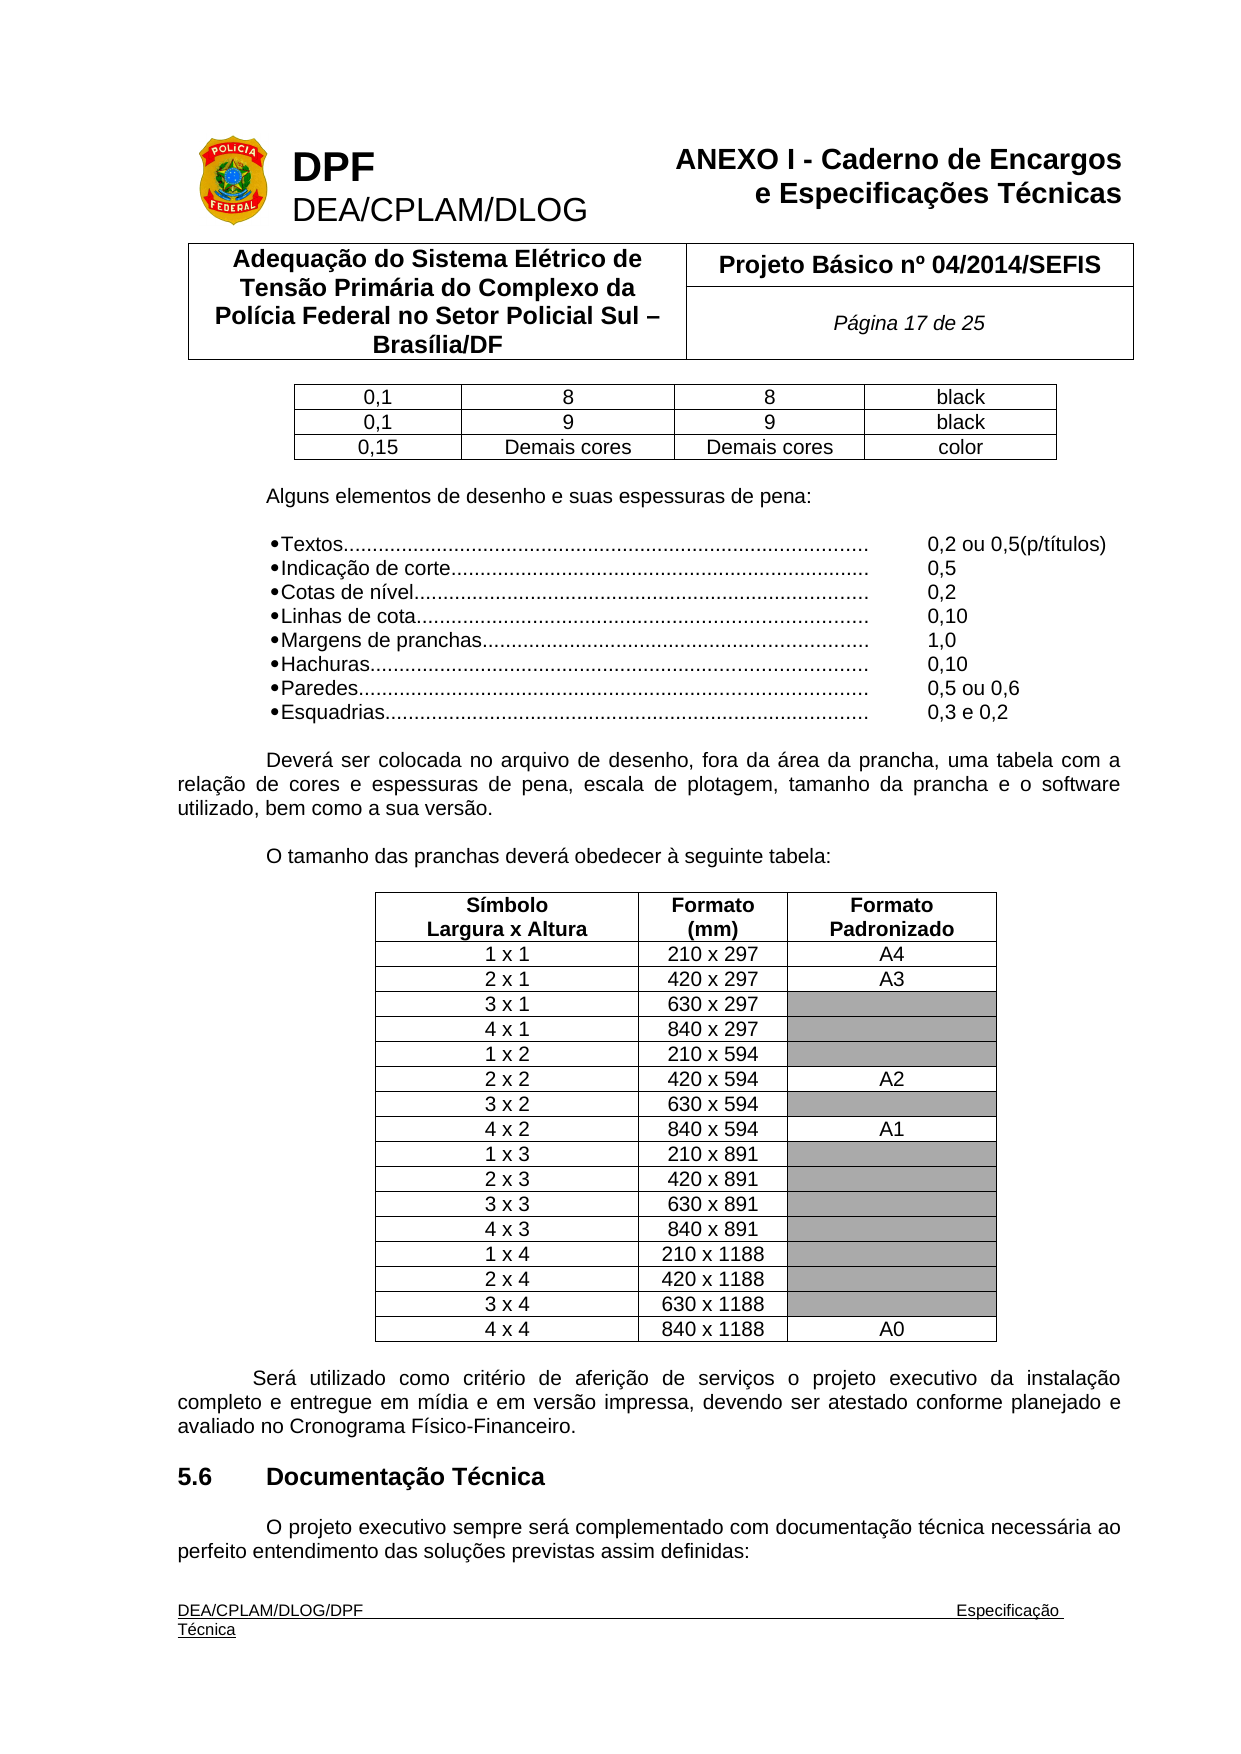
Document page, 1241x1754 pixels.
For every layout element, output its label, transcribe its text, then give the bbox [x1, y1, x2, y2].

table_cell color [865, 435, 1056, 459]
table_cell 2 x 3 [376, 1167, 638, 1191]
table_cell 3 x 2 [376, 1092, 638, 1116]
table_cell 1 x 1 [376, 942, 638, 966]
table_cell 4 x 2 [376, 1117, 638, 1141]
list Paredes 0,5 ou 0,6 [271, 676, 1122, 700]
list Hachuras 0,10 [271, 652, 1122, 676]
table_cell 1 x 3 [376, 1142, 638, 1166]
table_header Formato Padronizado [788, 893, 996, 941]
table_cell A0 [788, 1317, 996, 1341]
text Será utilizado como critério de aferição de serviços o projeto executivo da instalação completo e entregue em mídia e em versão impressa, devendo ser atestado conforme planejado e avaliado no Cronograma Físico-Financeiro. [177, 1366, 1122, 1438]
table_cell A3 [788, 967, 996, 991]
table_cell 4 x 4 [376, 1317, 638, 1341]
table_cell 840 x 891 [639, 1217, 787, 1241]
table_cell black [865, 410, 1056, 434]
table_cell 2 x 2 [376, 1067, 638, 1091]
table_cell 9 [675, 410, 864, 434]
table_cell 9 [462, 410, 674, 434]
table_cell [788, 1042, 996, 1066]
table_cell 210 x 297 [639, 942, 787, 966]
table_cell 4 x 1 [376, 1017, 638, 1041]
table_cell 420 x 297 [639, 967, 787, 991]
table_cell [788, 1192, 996, 1216]
table_cell 1 x 4 [376, 1242, 638, 1266]
table_cell [788, 992, 996, 1016]
table_cell 3 x 3 [376, 1192, 638, 1216]
table_cell Demais cores [675, 435, 864, 459]
table_cell 3 x 4 [376, 1292, 638, 1316]
table_cell [788, 1017, 996, 1041]
table_cell 630 x 297 [639, 992, 787, 1016]
table_cell 2 x 4 [376, 1267, 638, 1291]
table_cell Demais cores [462, 435, 674, 459]
table_cell [788, 1292, 996, 1316]
table_header Símbolo Largura x Altura [376, 893, 638, 941]
table_cell [788, 1142, 996, 1166]
picture [198, 133, 269, 226]
table_cell 3 x 1 [376, 992, 638, 1016]
table_cell 630 x 594 [639, 1092, 787, 1116]
table_cell [788, 1267, 996, 1291]
table_cell 0,1 [295, 385, 461, 409]
table_cell 2 x 1 [376, 967, 638, 991]
list Margens de pranchas 1,0 [271, 628, 1122, 652]
text Alguns elementos de desenho e suas espessuras de pena: [177, 484, 1122, 508]
table_cell 630 x 1188 [639, 1292, 787, 1316]
table_cell 8 [675, 385, 864, 409]
table_cell 0,15 [295, 435, 461, 459]
table_cell 4 x 3 [376, 1217, 638, 1241]
table_cell [788, 1092, 996, 1116]
list Cotas de nível 0,2 [271, 580, 1122, 604]
table_cell 630 x 891 [639, 1192, 787, 1216]
list Textos 0,2 ou 0,5(p/títulos) [271, 532, 1122, 556]
table_cell 1 x 2 [376, 1042, 638, 1066]
table_cell 210 x 594 [639, 1042, 787, 1066]
table_cell [788, 1242, 996, 1266]
table_cell 840 x 1188 [639, 1317, 787, 1341]
text 5.6 Documentação Técnica [177, 1462, 1122, 1491]
table_cell A4 [788, 942, 996, 966]
text Deverá ser colocada no arquivo de desenho, fora da área da prancha, uma tabela com a relação de cores e espessuras de pena, escala de plotagem, tamanho da prancha e o software utilizado, bem como a sua versão. [177, 748, 1122, 820]
table_cell A1 [788, 1117, 996, 1141]
list Esquadrias 0,3 e 0,2 [271, 700, 1122, 724]
table_cell black [865, 385, 1056, 409]
table_cell 840 x 297 [639, 1017, 787, 1041]
table_header Formato (mm) [639, 893, 787, 941]
text O tamanho das pranchas deverá obedecer à seguinte tabela: [177, 844, 1122, 868]
table_cell [788, 1167, 996, 1191]
text O projeto executivo sempre será complementado com documentação técnica necessária ao perfeito entendimento das soluções previstas assim definidas: [177, 1514, 1122, 1562]
table_cell 840 x 594 [639, 1117, 787, 1141]
table_cell 420 x 1188 [639, 1267, 787, 1291]
list Indicação de corte 0,5 [271, 556, 1122, 580]
list Linhas de cota 0,10 [271, 604, 1122, 628]
table_cell A2 [788, 1067, 996, 1091]
table_cell 210 x 891 [639, 1142, 787, 1166]
table_cell 8 [462, 385, 674, 409]
table_cell 210 x 1188 [639, 1242, 787, 1266]
table_cell 0,1 [295, 410, 461, 434]
table_cell [788, 1217, 996, 1241]
table_cell 420 x 594 [639, 1067, 787, 1091]
table_cell 420 x 891 [639, 1167, 787, 1191]
